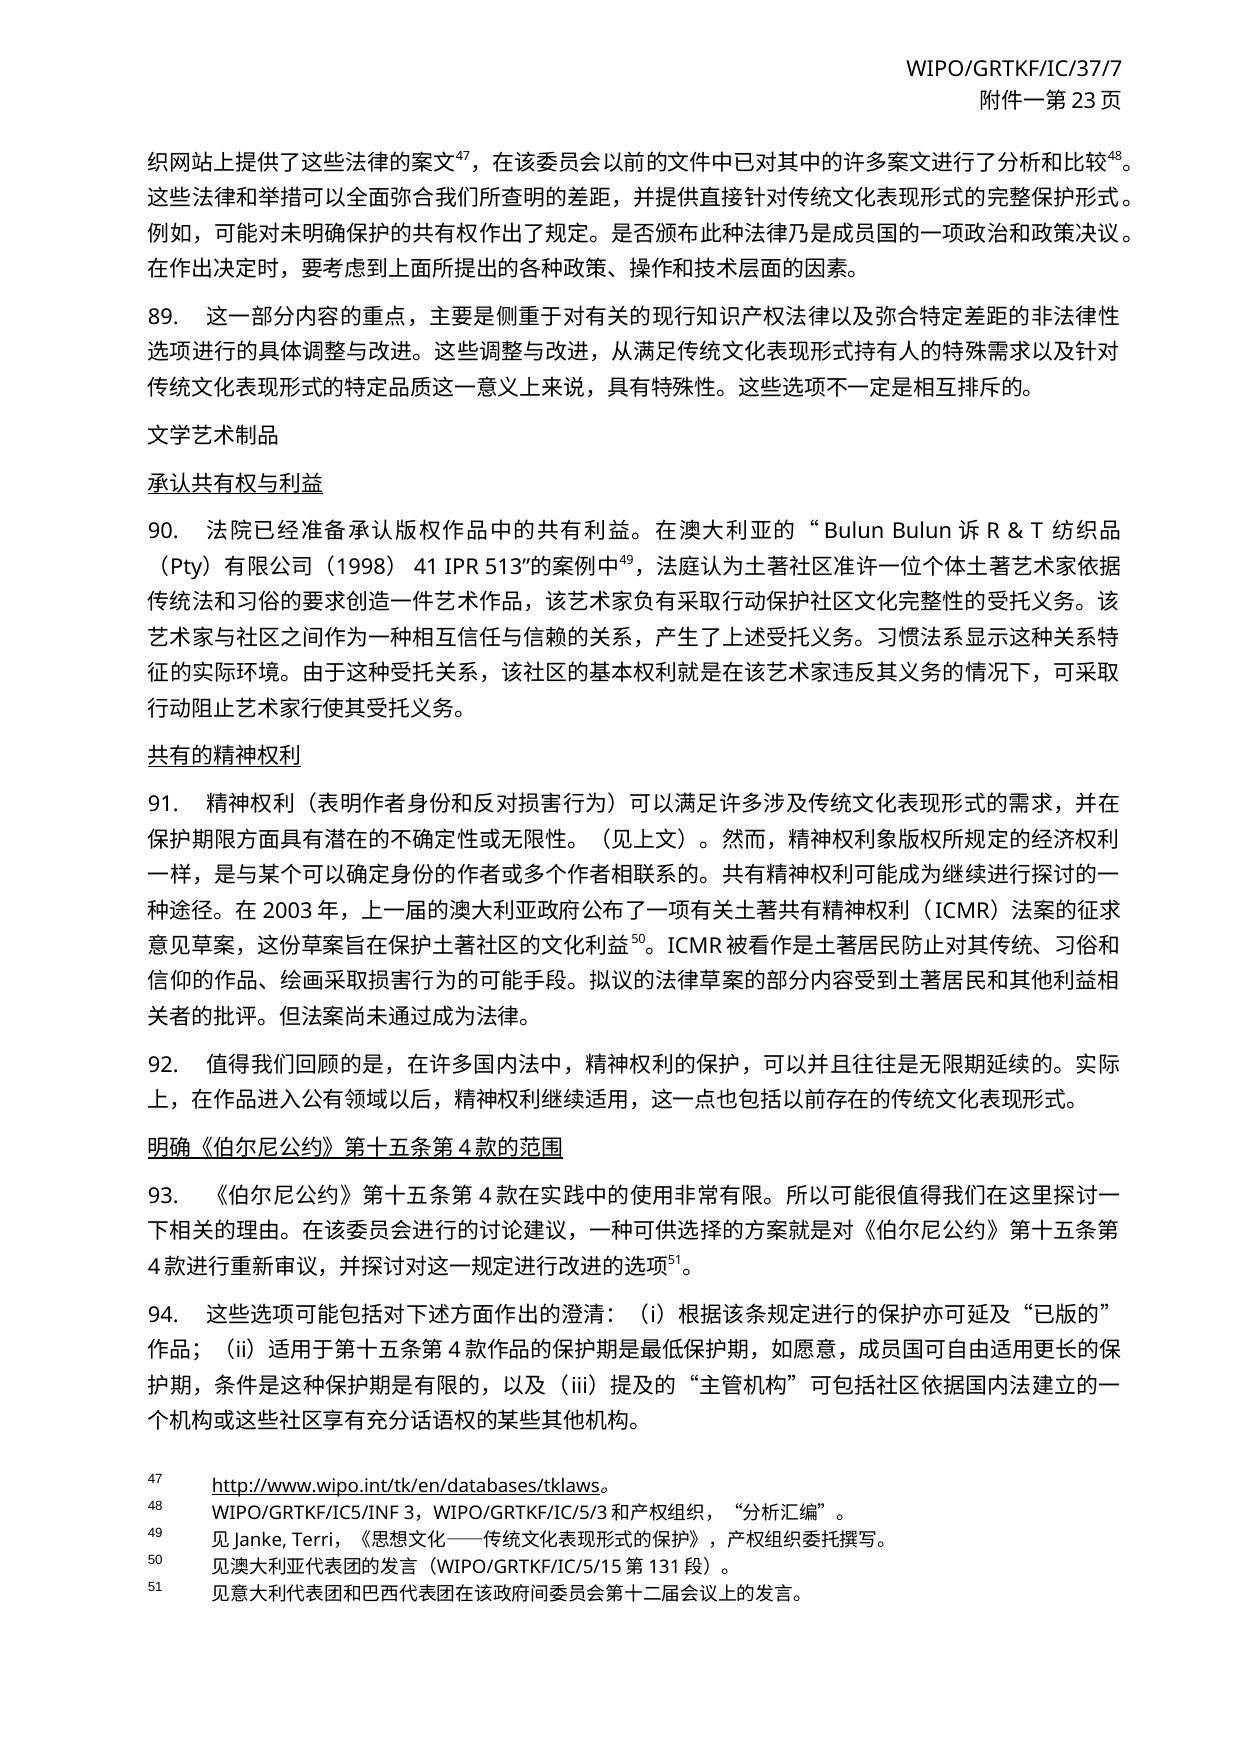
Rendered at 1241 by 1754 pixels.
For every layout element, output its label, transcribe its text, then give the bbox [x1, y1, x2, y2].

subtitle 承认共有权与利益 [148, 462, 1122, 497]
list 法院已经准备承认版权作品中的共有利益。在澳大利亚的“Bulun Bulun诉R & T 纺织品（Pty）有限公司（1998） 41 IPR 513”的案例中，法庭认为土著社区准许一位个体土著艺术家依据传统法和习俗的要求创造一件艺术作品，该艺术家负有采取行动保护社区文化完整性的受托义务。该艺术家与社区之间作为一种相互信任与信赖的关系，产生了上述受托义务。习惯法系显示这种关系特征的实际环境。由于这种受托关系，该社区的基本权利就是在该艺术家违反其义务的情况下，可采取行动阻止艺术家行使其受托义务。 [148, 510, 1122, 722]
list 这一部分内容的重点，主要是侧重于对有关的现行知识产权法律以及弥合特定差距的非法律性选项进行的具体调整与改进。这些调整与改进，从满足传统文化表现形式持有人的特殊需求以及针对传统文化表现形式的特定品质这一意义上来说，具有特殊性。这些选项不一定是相互排斥的。 [148, 295, 1122, 401]
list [148, 141, 1122, 283]
list 值得我们回顾的是，在许多国内法中，精神权利的保护，可以并且往往是无限期延续的。实际上，在作品进入公有领域以后，精神权利继续适用，这一点也包括以前存在的传统文化表现形式。 [148, 1043, 1122, 1114]
list 这些选项可能包括对下述方面作出的澄清：（i）根据该条规定进行的保护亦可延及“已版的”作品；（ii）适用于第十五条第4款作品的保护期是最低保护期，如愿意，成员国可自由适用更长的保护期，条件是这种保护期是有限的，以及（iii）提及的“主管机构”可包括社区依据国内法建立的一个机构或这些社区享有充分话语权的某些其他机构。 [148, 1293, 1122, 1435]
subtitle 共有的精神权利 [148, 735, 1122, 770]
subtitle 明确《伯尔尼公约》第十五条第4款的范围 [148, 1126, 1122, 1162]
list 《伯尔尼公约》第十五条第4款在实践中的使用非常有限。所以可能很值得我们在这里探讨一下相关的理由。在该委员会进行的讨论建议，一种可供选择的方案就是对《伯尔尼公约》第十五条第4款进行重新审议，并探讨对这一规定进行改进的选项。 [148, 1174, 1122, 1281]
list 精神权利（表明作者身份和反对损害行为）可以满足许多涉及传统文化表现形式的需求，并在保护期限方面具有潜在的不确定性或无限性。（见上文）。然而，精神权利象版权所规定的经济权利一样，是与某个可以确定身份的作者或多个作者相联系的。共有精神权利可能成为继续进行探讨的一种途径。在2003年，上一届的澳大利亚政府公布了一项有关土著共有精神权利（ICMR）法案的征求意见草案，这份草案旨在保护土著社区的文化利益。ICMR被看作是土著居民防止对其传统、习俗和信仰的作品、绘画采取损害行为的可能手段。拟议的法律草案的部分内容受到土著居民和其他利益相关者的批评。但法案尚未通过成为法律。 [148, 783, 1122, 1031]
subtitle 文学艺术制品 [148, 414, 1122, 449]
